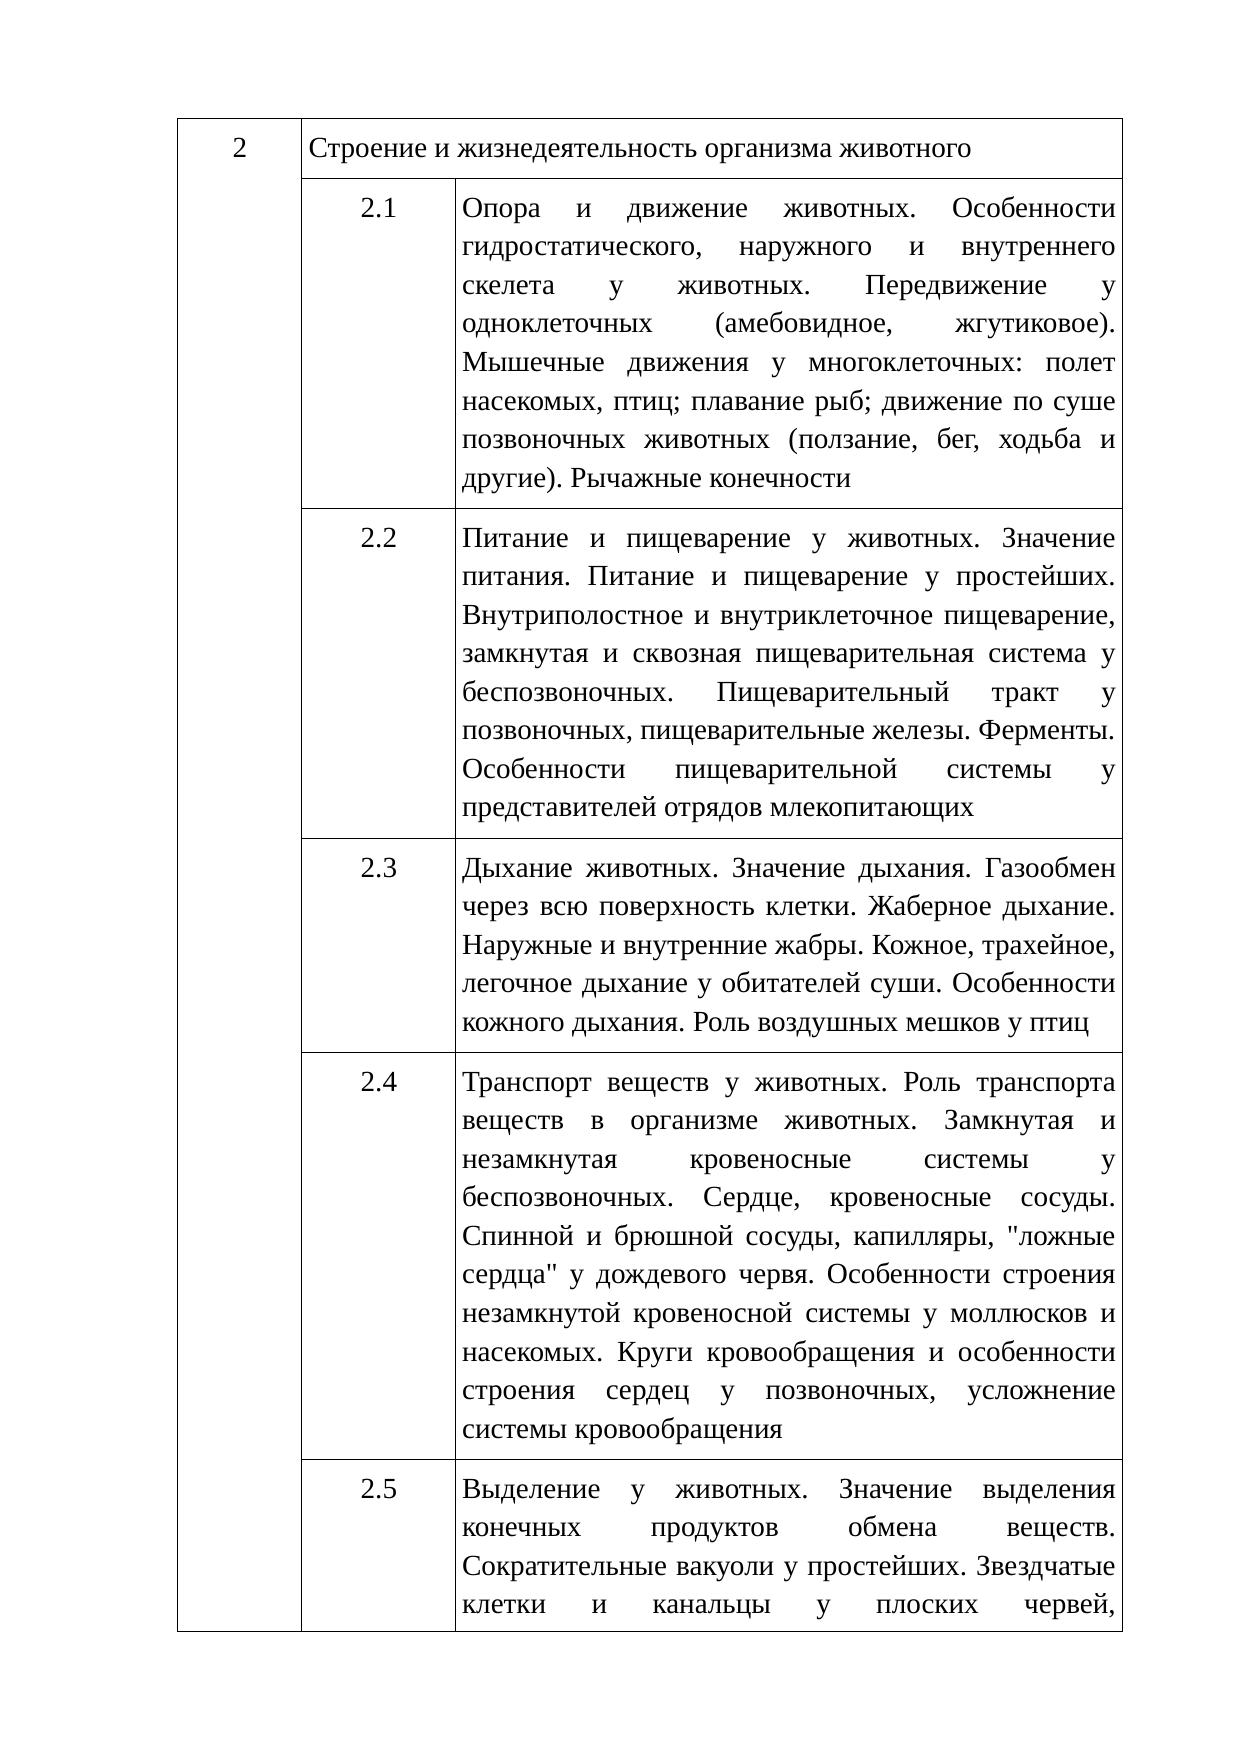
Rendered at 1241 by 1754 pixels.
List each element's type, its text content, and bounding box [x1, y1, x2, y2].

table_cell 2.3 [302, 839, 455, 1052]
table_cell Опора и движение животных. Особенности гидростатического, наружного и внутреннего скелета у животных. Передвижение у одноклеточных (амебовидное, жгутиковое). Мышечные движения у многоклеточных: полет насекомых, птиц; плавание рыб; движение по суше позвоночных животных (ползание, бег, ходьба и другие). Рычажные конечности [456, 179, 1122, 508]
table_cell 2.4 [302, 1053, 455, 1459]
table_cell 2.2 [302, 509, 455, 838]
table_cell Дыхание животных. Значение дыхания. Газообмен через всю поверхность клетки. Жаберное дыхание. Наружные и внутренние жабры. Кожное, трахейное, легочное дыхание у обитателей суши. Особенности кожного дыхания. Роль воздушных мешков у птиц [456, 839, 1122, 1052]
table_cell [456, 1460, 1122, 1631]
table_cell 2.5 [302, 1460, 455, 1631]
table_cell Строение и жизнедеятельность организма животного [302, 119, 1122, 178]
table_cell 2 [178, 119, 301, 1631]
table_cell Транспорт веществ у животных. Роль транспорта веществ в организме животных. Замкнутая и незамкнутая кровеносные системы у беспозвоночных. Сердце, кровеносные сосуды. Спинной и брюшной сосуды, капилляры, "ложные сердца" у дождевого червя. Особенности строения незамкнутой кровеносной системы у моллюсков и насекомых. Круги кровообращения и особенности строения сердец у позвоночных, усложнение системы кровообращения [456, 1053, 1122, 1459]
table_cell Питание и пищеварение у животных. Значение питания. Питание и пищеварение у простейших. Внутриполостное и внутриклеточное пищеварение, замкнутая и сквозная пищеварительная система у беспозвоночных. Пищеварительный тракт у позвоночных, пищеварительные железы. Ферменты. Особенности пищеварительной системы у представителей отрядов млекопитающих [456, 509, 1122, 838]
table_cell 2.1 [302, 179, 455, 508]
